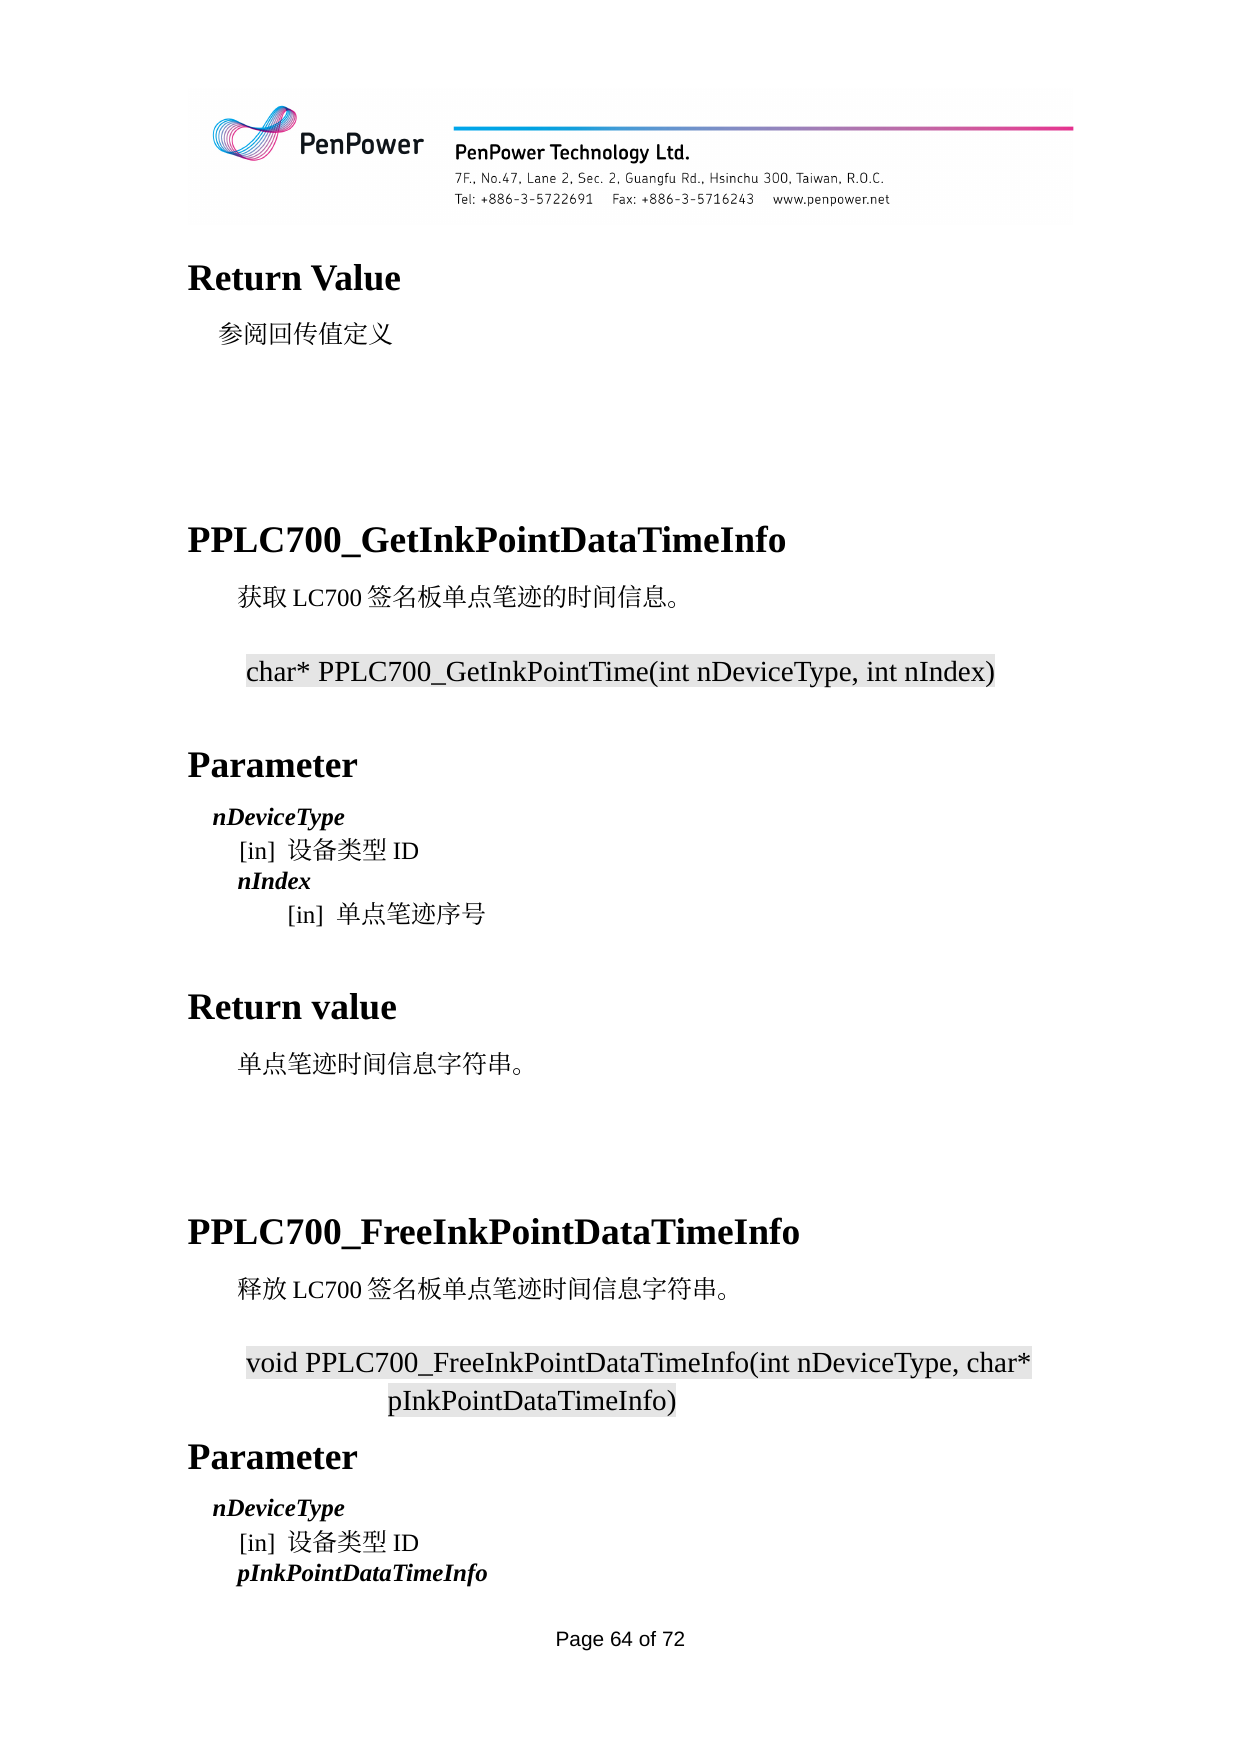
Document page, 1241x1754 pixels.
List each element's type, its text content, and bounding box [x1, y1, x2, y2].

text [in] 设备类型ID [187, 830, 1053, 866]
text nIndex [187, 866, 1053, 895]
text Return Value [187, 239, 1053, 314]
text char* PPLC700_GetInkPointTime(int nDeviceType, int nIndex) [187, 652, 1053, 689]
text nDeviceType [187, 802, 1053, 830]
text [in] 单点笔迹序号 [237, 895, 1053, 931]
text 参阅回传值定义 [187, 314, 1053, 352]
text PPLC700_FreeInkPointDataTimeInfo [187, 1193, 1053, 1268]
text 单点笔迹时间信息字符串。 [187, 1043, 1053, 1081]
text nDeviceType [187, 1493, 1053, 1522]
text Parameter [187, 727, 1053, 802]
text pInkPointDataTimeInfo) [329, 1381, 1053, 1418]
text [in] 设备类型ID [187, 1522, 1053, 1558]
text pInkPointDataTimeInfo [187, 1558, 1053, 1587]
picture [187, 88, 1074, 225]
text void PPLC700_FreeInkPointDataTimeInfo(int nDeviceType, char* [187, 1343, 1053, 1381]
text PPLC700_GetInkPointDataTimeInfo [187, 502, 1053, 577]
text Parameter [187, 1418, 1053, 1493]
text 释放LC700签名板单点笔迹时间信息字符串。 [187, 1268, 1053, 1306]
text 获取LC700签名板单点笔迹的时间信息。 [187, 577, 1053, 614]
text Return value [187, 968, 1053, 1043]
